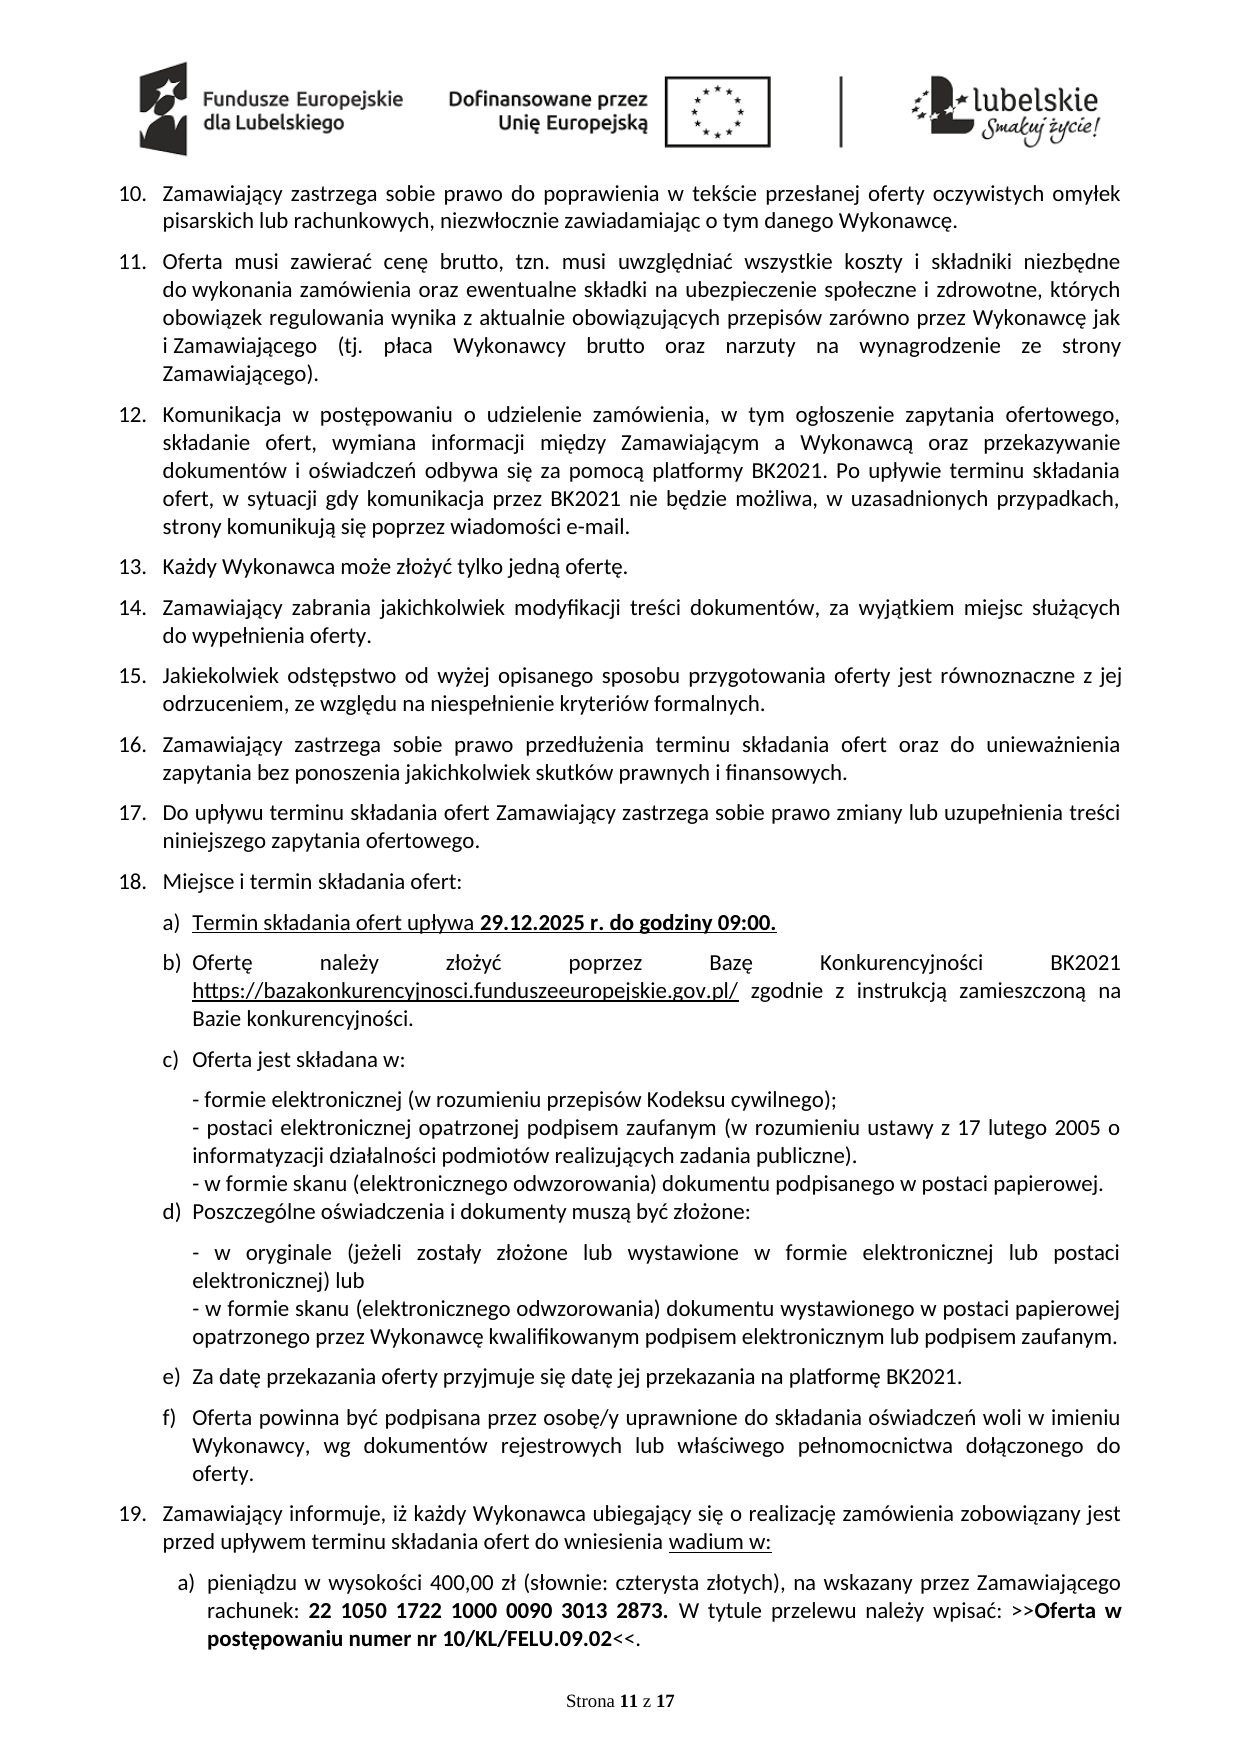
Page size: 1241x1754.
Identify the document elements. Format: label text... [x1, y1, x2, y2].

list Komunikacja w postępowaniu o udzielenie zamówienia, w tym ogłoszenie zapytania ofertowego, składanie ofert, wymiana informacji między Zamawiającym a Wykonawcą oraz przekazywanie dokumentów i oświadczeń odbywa się za pomocą platformy BK2021. Po upływie terminu składania ofert, w sytuacji gdy komunikacja przez BK2021 nie będzie możliwa, w uzasadnionych przypadkach, strony komunikują się poprzez wiadomości e-mail. [118, 400, 1122, 540]
list Zamawiający zastrzega sobie prawo do poprawienia w tekście przesłanej oferty oczywistych omyłek pisarskich lub rachunkowych, niezwłocznie zawiadamiając o tym danego Wykonawcę. [118, 179, 1122, 235]
text - formie elektronicznej (w rozumieniu przepisów Kodeksu cywilnego); [192, 1085, 1122, 1113]
text - w formie skanu (elektronicznego odwzorowania) dokumentu podpisanego w postaci papierowej. [192, 1169, 1122, 1197]
list Oferta powinna być podpisana przez osobę/y uprawnione do składania oświadczeń woli w imieniu Wykonawcy, wg dokumentów rejestrowych lub właściwego pełnomocnictwa dołączonego do oferty. [162, 1403, 1122, 1487]
list Za datę przekazania oferty przyjmuje się datę jej przekazania na platformę BK2021. [162, 1362, 1122, 1390]
list Termin składania ofert upływa 29.12.2025 r. do godziny 09:00. [162, 908, 1122, 936]
list Zamawiający informuje, iż każdy Wykonawca ubiegający się o realizację zamówienia zobowiązany jest przed upływem terminu składania ofert do wniesienia wadium w: [118, 1499, 1122, 1556]
list Do upływu terminu składania ofert Zamawiający zastrzega sobie prawo zmiany lub uzupełnienia treści niniejszego zapytania ofertowego. [118, 798, 1122, 854]
list Oferta musi zawierać cenę brutto, tzn. musi uwzględniać wszystkie koszty i składniki niezbędne do wykonania zamówienia oraz ewentualne składki na ubezpieczenie społeczne i zdrowotne, których obowiązek regulowania wynika z aktualnie obowiązujących przepisów zarówno przez Wykonawcę jak i Zamawiającego (tj. płaca Wykonawcy brutto oraz narzuty na wynagrodzenie ze strony Zamawiającego). [118, 247, 1122, 387]
list Ofertę należy złożyć poprzez Bazę Konkurencyjności BK2021 https://bazakonkurencyjnosci.funduszeeuropejskie.gov.pl/ zgodnie z instrukcją zamieszczoną na Bazie konkurencyjności. [162, 948, 1122, 1032]
list Każdy Wykonawca może złożyć tylko jedną ofertę. [118, 552, 1122, 580]
list Oferta jest składana w: [162, 1045, 1122, 1073]
list Poszczególne oświadczenia i dokumenty muszą być złożone: [162, 1197, 1122, 1225]
text - postaci elektronicznej opatrzonej podpisem zaufanym (w rozumieniu ustawy z 17 lutego 2005 o informatyzacji działalności podmiotów realizujących zadania publiczne). [192, 1113, 1122, 1169]
list Zamawiający zastrzega sobie prawo przedłużenia terminu składania ofert oraz do unieważnienia zapytania bez ponoszenia jakichkolwiek skutków prawnych i finansowych. [118, 730, 1122, 786]
list - w formie skanu (elektronicznego odwzorowania) dokumentu wystawionego w postaci papierowej opatrzonego przez Wykonawcę kwalifikowanym podpisem elektronicznym lub podpisem zaufanym. [192, 1294, 1122, 1350]
list - w oryginale (jeżeli zostały złożone lub wystawione w formie elektronicznej lub postaci elektronicznej) lub [192, 1238, 1122, 1294]
list pieniądzu w wysokości 400,00 zł (słownie: czterysta złotych), na wskazany przez Zamawiającego rachunek: 22 1050 1722 1000 0090 3013 2873. W tytule przelewu należy wpisać: >>Oferta w postępowaniu numer nr 10/KL/FELU.09.02<<. [177, 1568, 1122, 1652]
list Jakiekolwiek odstępstwo od wyżej opisanego sposobu przygotowania oferty jest równoznaczne z jej odrzuceniem, ze względu na niespełnienie kryteriów formalnych. [118, 661, 1122, 717]
picture [118, 41, 1123, 179]
list Miejsce i termin składania ofert: [118, 867, 1122, 895]
list Zamawiający zabrania jakichkolwiek modyfikacji treści dokumentów, za wyjątkiem miejsc służących do wypełnienia oferty. [118, 593, 1122, 649]
